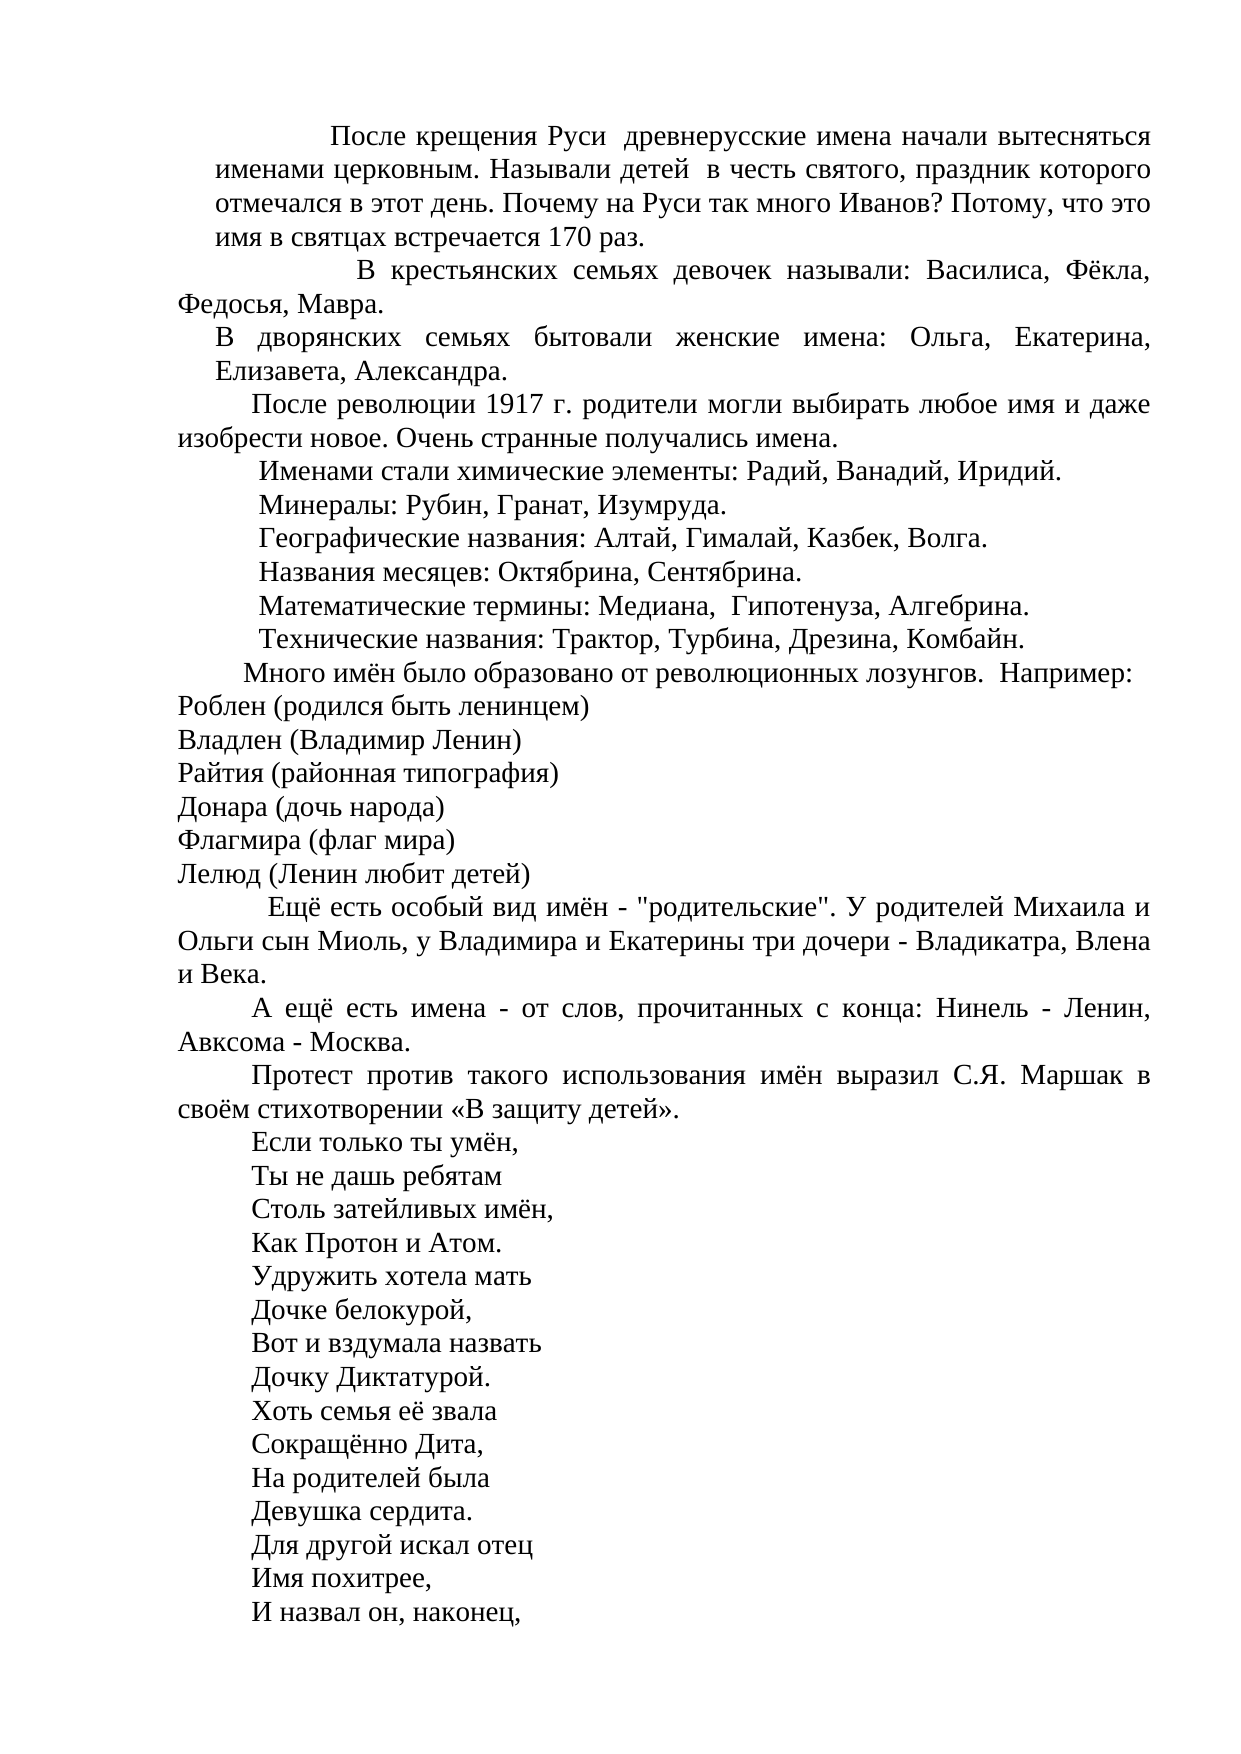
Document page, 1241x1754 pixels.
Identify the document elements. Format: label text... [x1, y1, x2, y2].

text На родителей была [177, 1460, 1152, 1493]
text Протест против такого использования имён выразил С.Я. Маршак в своём стихотворении «В защиту детей». [177, 1057, 1152, 1124]
text Ещё есть особый вид имён - "родительские". У родителей Михаила и Ольги сын Миоль, у Владимира и Екатерины три дочери - Владикатра, Влена и Века. [177, 889, 1152, 990]
text Минералы: Рубин, Гранат, Изумруда. [177, 487, 1152, 521]
text Райтия (районная типография) [177, 755, 1152, 789]
text Технические названия: Трактор, Турбина, Дрезина, Комбайн. [177, 621, 1152, 655]
text Именами стали химические элементы: Радий, Ванадий, Иридий. [177, 453, 1152, 487]
text Много имён было образовано от революционных лозунгов. Например: [177, 655, 1152, 688]
text И назвал он, наконец, [177, 1594, 1152, 1627]
text В дворянских семьях бытовали женские имена: Ольга, Екатерина, Елизавета, Александра. [215, 319, 1152, 386]
text Владлен (Владимир Ленин) [177, 722, 1152, 755]
text Вот и вздумала назвать [177, 1326, 1152, 1359]
text Имя похитрее, [177, 1560, 1152, 1594]
text Математические термины: Медиана, Гипотенуза, Алгебрина. [177, 588, 1152, 621]
text Географические названия: Алтай, Гималай, Казбек, Волга. [177, 521, 1152, 554]
text Как Протон и Атом. [177, 1225, 1152, 1258]
text В крестьянских семьях девочек называли: Василиса, Фёкла, Федосья, Мавра. [177, 252, 1152, 319]
text Сокращённо Дита, [177, 1426, 1152, 1460]
text А ещё есть имена - от слов, прочитанных с конца: Нинель - Ленин, Авксома - Москва. [177, 990, 1152, 1057]
text Флагмира (флаг мира) [177, 822, 1152, 856]
text Дочку Диктатурой. [177, 1359, 1152, 1393]
text Лелюд (Ленин любит детей) [177, 856, 1152, 889]
text Для другой искал отец [177, 1527, 1152, 1560]
text Удружить хотела мать [177, 1258, 1152, 1292]
text Если только ты умён, [177, 1124, 1152, 1158]
text Названия месяцев: Октябрина, Сентябрина. [177, 554, 1152, 588]
text Ты не дашь ребятам [177, 1158, 1152, 1191]
text Столь затейливых имён, [177, 1191, 1152, 1225]
text Донара (дочь народа) [177, 789, 1152, 822]
text Хоть семья её звала [177, 1393, 1152, 1426]
text Девушка сердита. [177, 1493, 1152, 1527]
text Роблен (родился быть ленинцем) [177, 688, 1152, 722]
text Дочке белокурой, [177, 1292, 1152, 1326]
text После революции 1917 г. родители могли выбирать любое имя и даже изобрести новое. Очень странные получались имена. [177, 386, 1152, 453]
text После крещения Руси древнерусские имена начали вытесняться именами церковным. Называли детей в честь святого, праздник которого отмечался в этот день. Почему на Руси так много Иванов? Потому, что это имя в святцах встречается 170 раз. [215, 118, 1152, 252]
